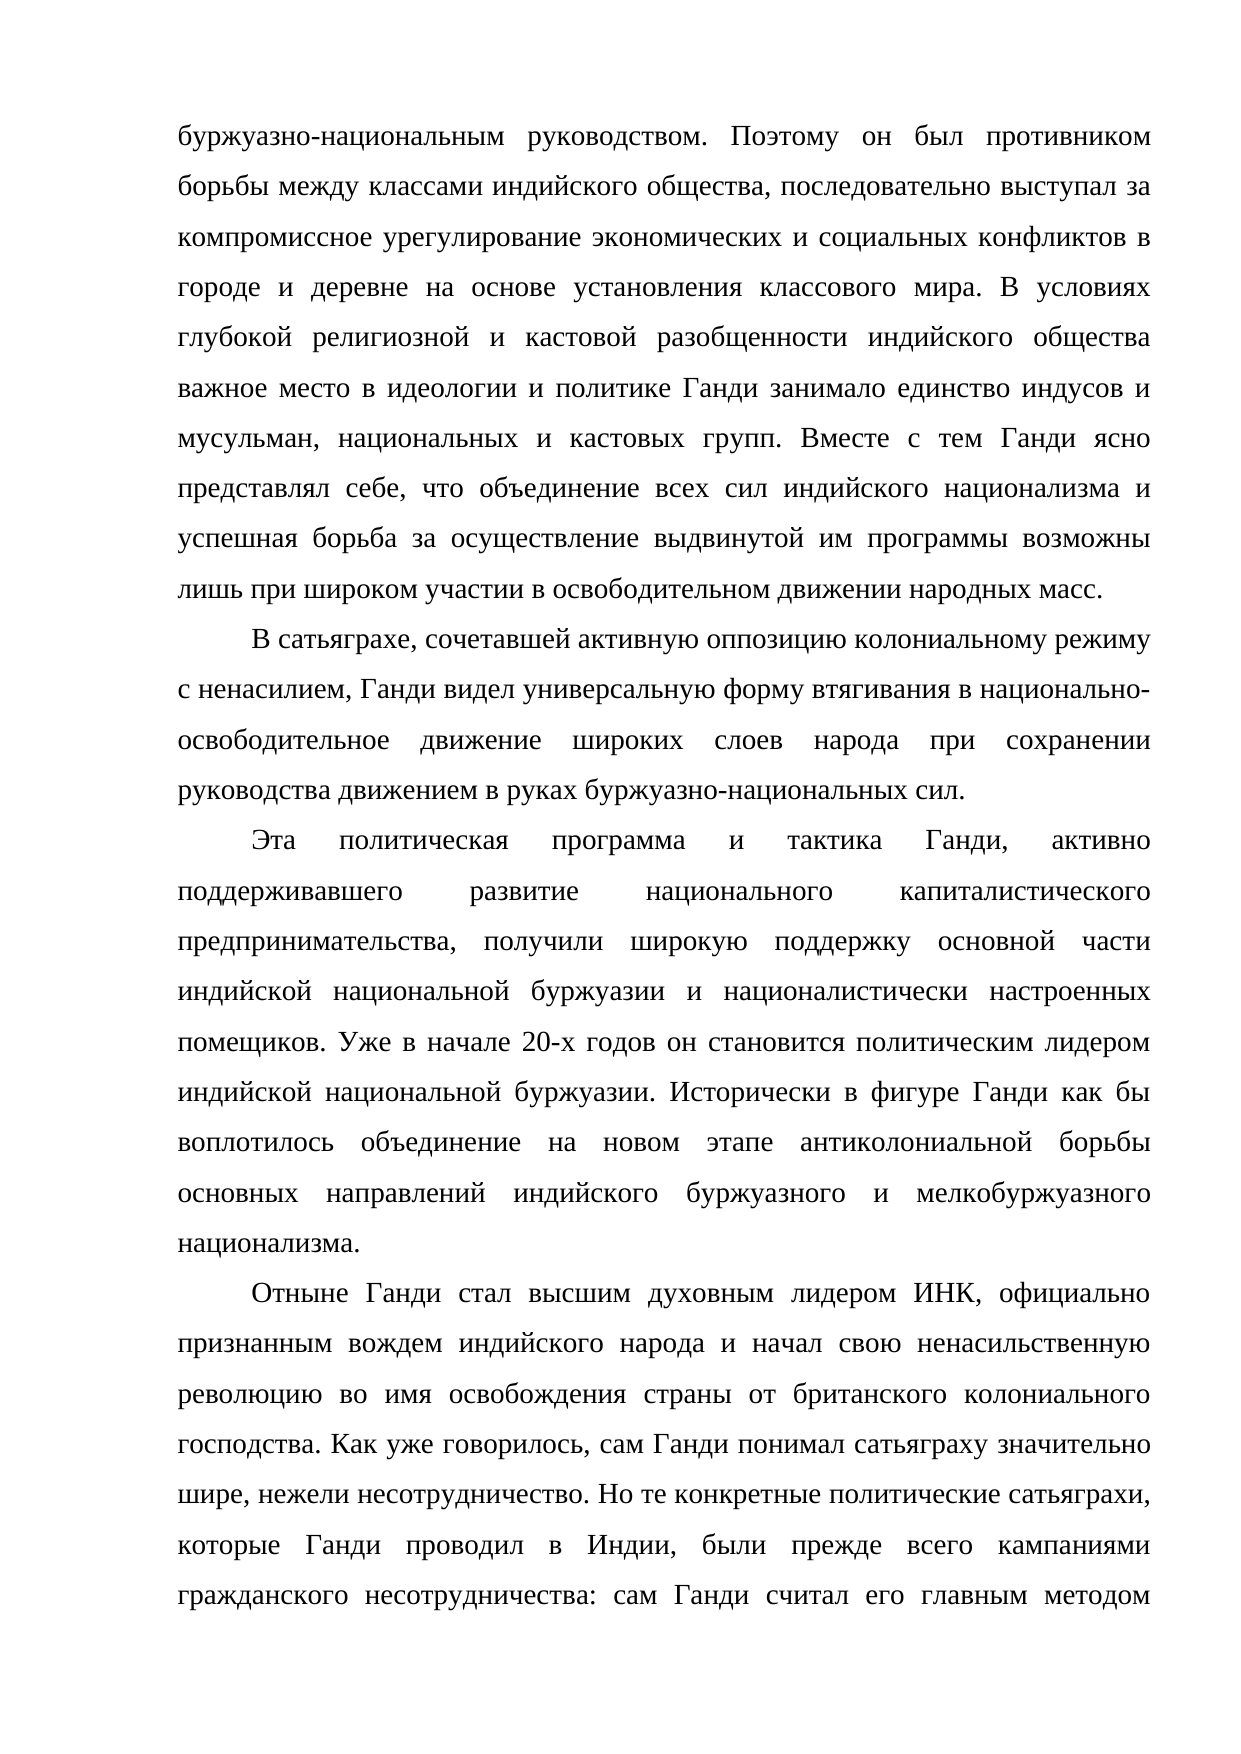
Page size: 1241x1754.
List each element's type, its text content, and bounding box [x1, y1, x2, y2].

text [177, 118, 1152, 604]
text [177, 1275, 1152, 1611]
text Эта политическая программа и тактика Ганди, активно поддерживавшего развитие национального капиталистического предпринимательства, получили широкую поддержку основной части индийской национальной буржуазии и националистически настроенных помещиков. Уже в начале 20-х годов он становится политическим лидером индийской национальной буржуазии. Исторически в фигуре Ганди как бы воплотилось объединение на новом этапе антиколониальной борьбы основных направлений индийского буржуазного и мелкобуржуазного национализма. [177, 822, 1152, 1258]
text В сатьяграхе, сочетавшей активную оппозицию колониальному режиму с ненасилием, Ганди видел универсальную форму втягивания в национально-освободительное движение широких слоев народа при сохранении руководства движением в руках буржуазно-национальных сил. [177, 621, 1152, 806]
